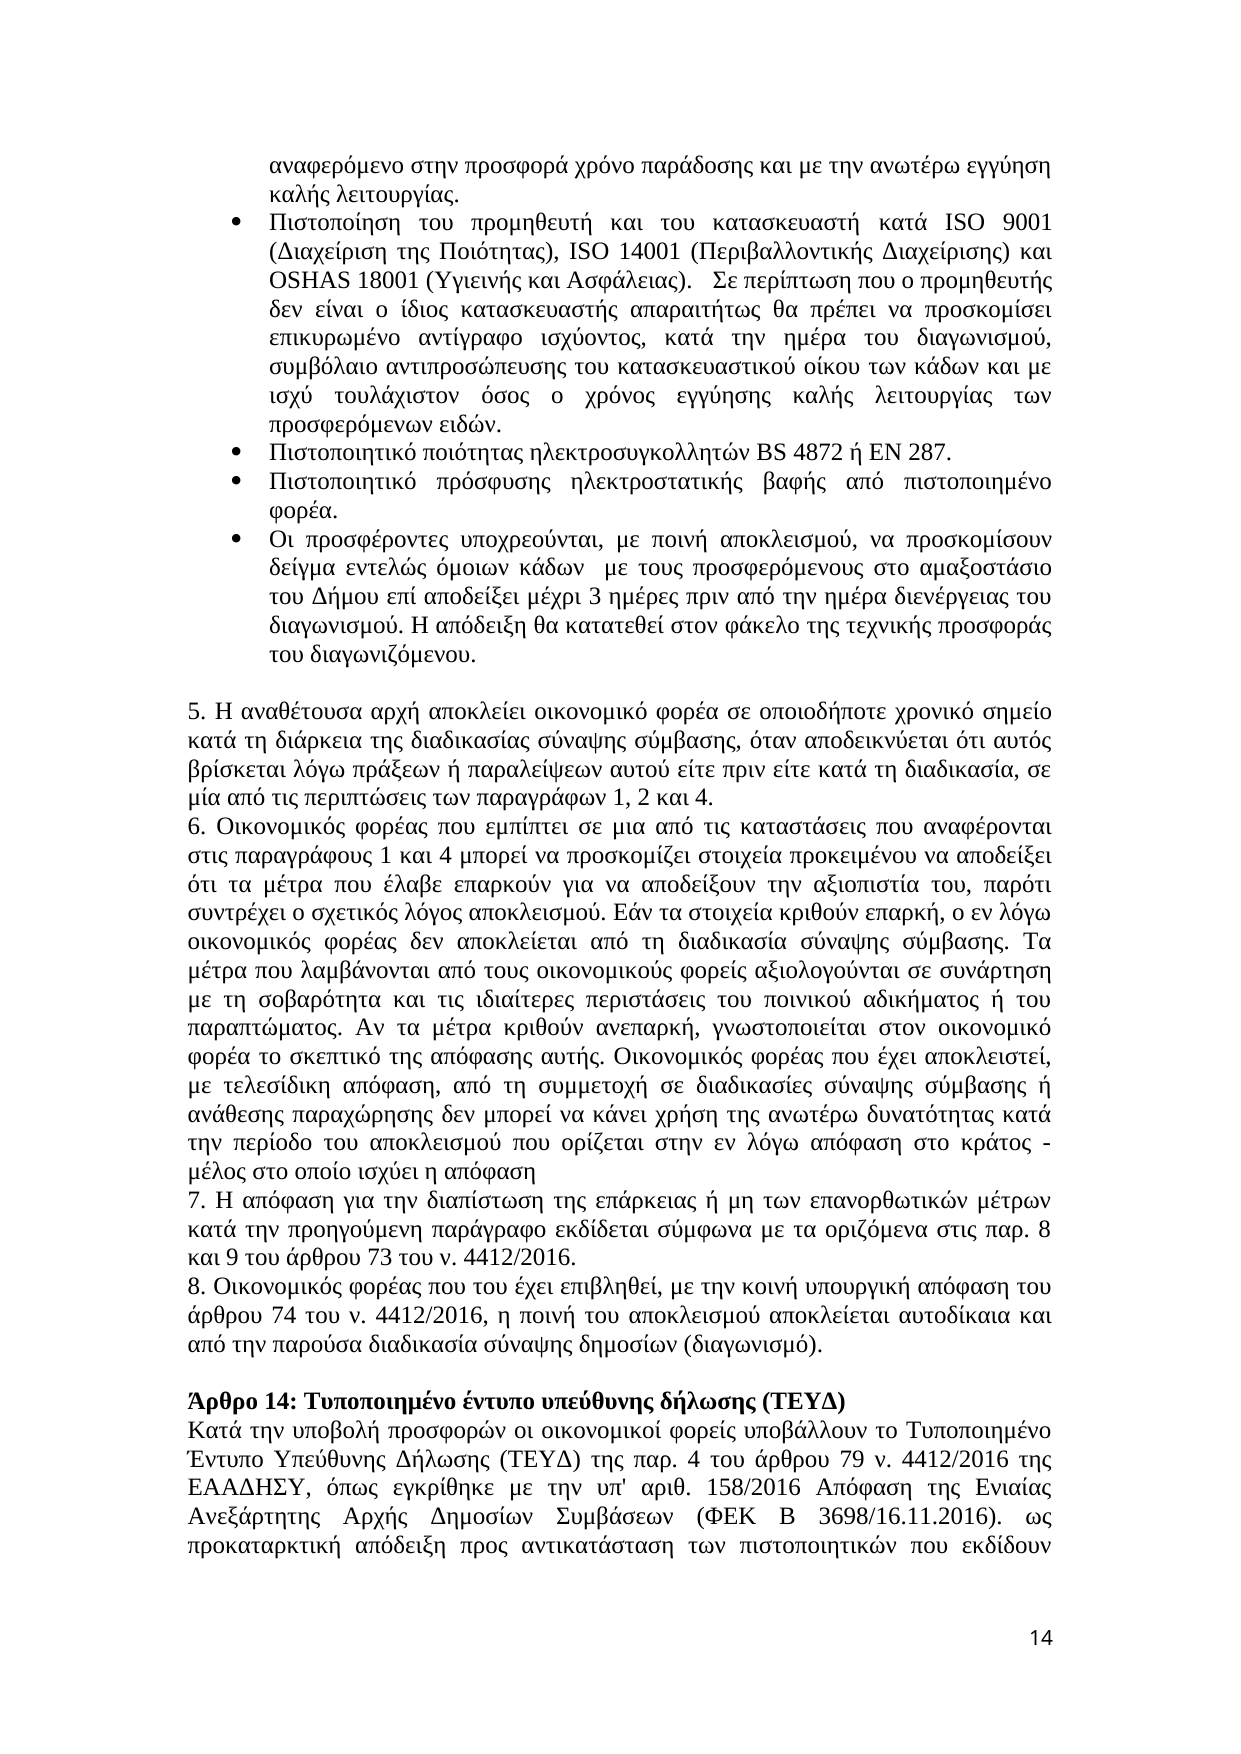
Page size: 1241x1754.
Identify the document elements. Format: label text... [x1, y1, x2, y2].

list Πιστοποιητικό ποιότητας ηλεκτροσυγκολλητών BS 4872 ή ΕΝ 287. [232, 437, 1053, 466]
list Οι προσφέροντες υποχρεούνται, με ποινή αποκλεισμού, να προσκομίσουν δείγμα εντελώς όμοιων κάδων με τους προσφερόμενους στο αμαξοστάσιο του Δήμου επί αποδείξει μέχρι 3 ημέρες πριν από την ημέρα διενέργειας του διαγωνισμού. Η απόδειξη θα κατατεθεί στον φάκελο της τεχνικής προσφοράς του διαγωνιζόμενου. [232, 524, 1053, 667]
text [187, 1415, 1053, 1559]
text 5. Η αναθέτουσα αρχή αποκλείει οικονομικό φορέα σε οποιοδήποτε χρονικό σημείο κατά τη διάρκεια της διαδικασίας σύναψης σύμβασης, όταν αποδεικνύεται ότι αυτός βρίσκεται λόγω πράξεων ή παραλείψεων αυτού είτε πριν είτε κατά τη διαδικασία, σε μία από τις περιπτώσεις των παραγράφων 1, 2 και 4. [187, 696, 1053, 811]
text 7. Η απόφαση για την διαπίστωση της επάρκειας ή μη των επανορθωτικών μέτρων κατά την προηγούμενη παράγραφο εκδίδεται σύμφωνα με τα οριζόμενα στις παρ. 8 και 9 του άρθρου 73 του ν. 4412/2016. [187, 1185, 1053, 1271]
list Πιστοποίηση του προμηθευτή και του κατασκευαστή κατά ISO 9001 (Διαχείριση της Ποιότητας), ISO 14001 (Περιβαλλοντικής Διαχείρισης) και OSHAS 18001 (Υγιεινής και Ασφάλειας). Σε περίπτωση που ο προμηθευτής δεν είναι ο ίδιος κατασκευαστής απαραιτήτως θα πρέπει να προσκομίσει επικυρωμένο αντίγραφο ισχύοντος, κατά την ημέρα του διαγωνισμού, συμβόλαιο αντιπροσώπευσης του κατασκευαστικού οίκου των κάδων και με ισχύ τουλάχιστον όσος ο χρόνος εγγύησης καλής λειτουργίας των προσφερόμενων ειδών. [232, 207, 1053, 437]
list Πιστοποιητικό πρόσφυσης ηλεκτροστατικής βαφής από πιστοποιημένο φορέα. [232, 466, 1053, 524]
text 8. Οικονομικός φορέας που του έχει επιβληθεί, με την κοινή υπουργική απόφαση του άρθρου 74 του ν. 4412/2016, η ποινή του αποκλεισμού αποκλείεται αυτοδίκαια και από την παρούσα διαδικασία σύναψης δημοσίων (διαγωνισμό). [187, 1271, 1053, 1357]
text Άρθρο 14: Τυποποιημένο έντυπο υπεύθυνης δήλωσης (ΤΕΥΔ) [187, 1386, 1053, 1415]
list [232, 150, 1053, 207]
text 6. Οικονομικός φορέας που εμπίπτει σε μια από τις καταστάσεις που αναφέρονται στις παραγράφους 1 και 4 μπορεί να προσκομίζει στοιχεία προκειμένου να αποδείξει ότι τα μέτρα που έλαβε επαρκούν για να αποδείξουν την αξιοπιστία του, παρότι συντρέχει ο σχετικός λόγος αποκλεισμού. Εάν τα στοιχεία κριθούν επαρκή, ο εν λόγω οικονομικός φορέας δεν αποκλείεται από τη διαδικασία σύναψης σύμβασης. Τα μέτρα που λαμβάνονται από τους οικονομικούς φορείς αξιολογούνται σε συνάρτηση με τη σοβαρότητα και τις ιδιαίτερες περιστάσεις του ποινικού αδικήματος ή του παραπτώματος. Αν τα μέτρα κριθούν ανεπαρκή, γνωστοποιείται στον οικονομικό φορέα το σκεπτικό της απόφασης αυτής. Οικονομικός φορέας που έχει αποκλειστεί, με τελεσίδικη απόφαση, από τη συμμετοχή σε διαδικασίες σύναψης σύμβασης ή ανάθεσης παραχώρησης δεν μπορεί να κάνει χρήση της ανωτέρω δυνατότητας κατά την περίοδο του αποκλεισμού που ορίζεται στην εν λόγω απόφαση στο κράτος - μέλος στο οποίο ισχύει η απόφαση [187, 811, 1053, 1185]
